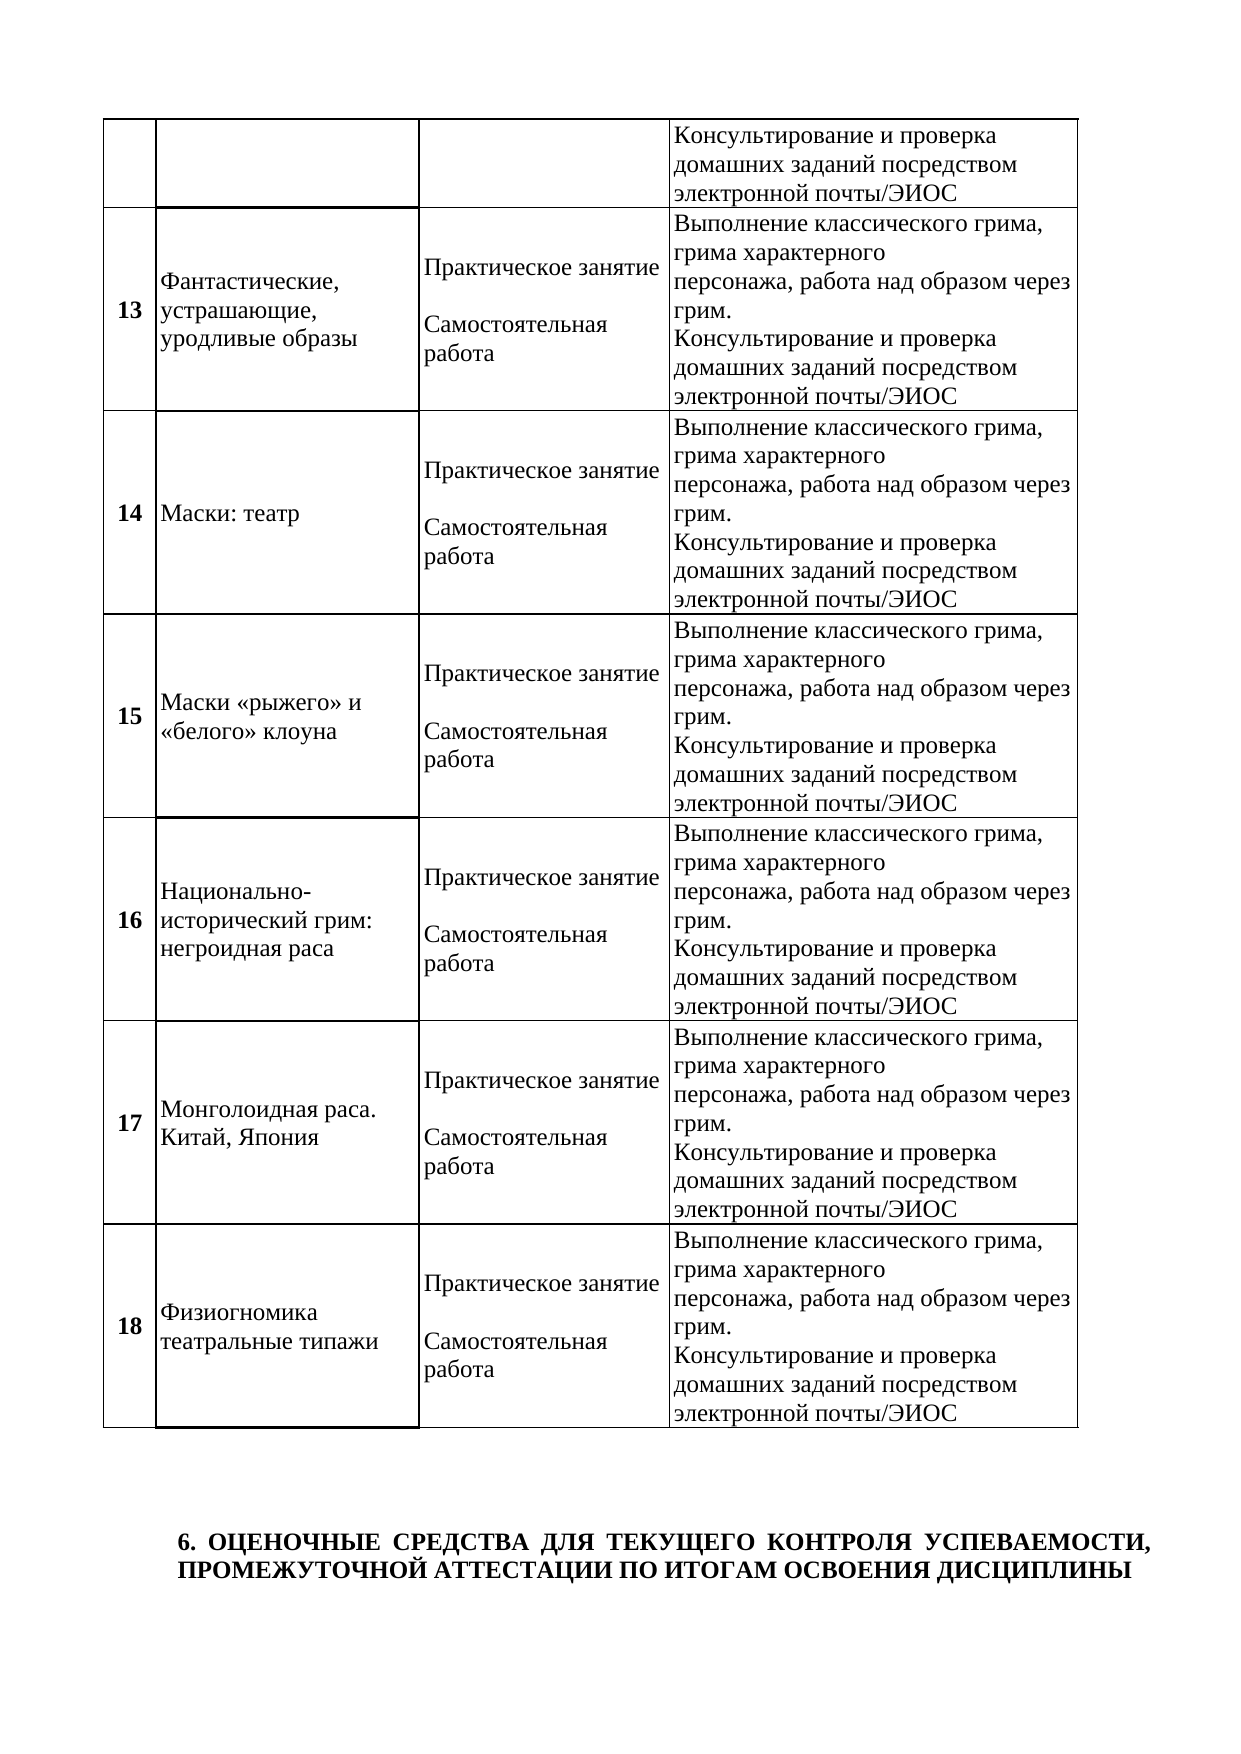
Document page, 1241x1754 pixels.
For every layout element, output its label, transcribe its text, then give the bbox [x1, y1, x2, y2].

text 6. ОЦЕНОЧНЫЕ СРЕДСТВА ДЛЯ ТЕКУЩЕГО КОНТРОЛЯ УСПЕВАЕМОСТИ, ПРОМЕЖУТОЧНОЙ АТТЕСТАЦИИ ПО ИТОГАМ ОСВОЕНИЯ ДИСЦИПЛИНЫ [177, 1527, 1152, 1584]
table_cell 12 [104, 120, 155, 206]
table_cell 14 [104, 411, 155, 613]
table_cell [420, 120, 669, 206]
table_cell Практическое занятие Самостоятельная работа [420, 615, 669, 816]
table_cell Практическое занятие Самостоятельная работа [420, 1021, 669, 1223]
table_cell Монголоидная раса. Китай, Япония [157, 1022, 418, 1223]
table_cell Практическое занятие Самостоятельная работа [420, 818, 669, 1020]
table_cell Практическое занятие Самостоятельная работа [420, 208, 669, 410]
table_cell Фантастические, устрашающие, уродливые образы [157, 209, 418, 410]
table_cell Практическое занятие Самостоятельная работа [420, 1225, 669, 1426]
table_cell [670, 120, 1077, 206]
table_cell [157, 120, 418, 206]
table_cell Физиогномика театральные типажи [157, 1225, 418, 1426]
table_cell 18 [104, 1225, 155, 1426]
table_cell Практическое занятие Самостоятельная работа [420, 411, 669, 613]
table_cell 15 [104, 615, 155, 816]
table_cell Маски «рыжего» и «белого» клоуна [157, 615, 418, 816]
table_cell Маски: театр [157, 412, 418, 613]
table_cell 13 [104, 208, 155, 410]
table_cell 16 [104, 818, 155, 1020]
table_cell 17 [104, 1021, 155, 1223]
table_cell Национально-исторический грим: негроидная раса [157, 819, 418, 1020]
